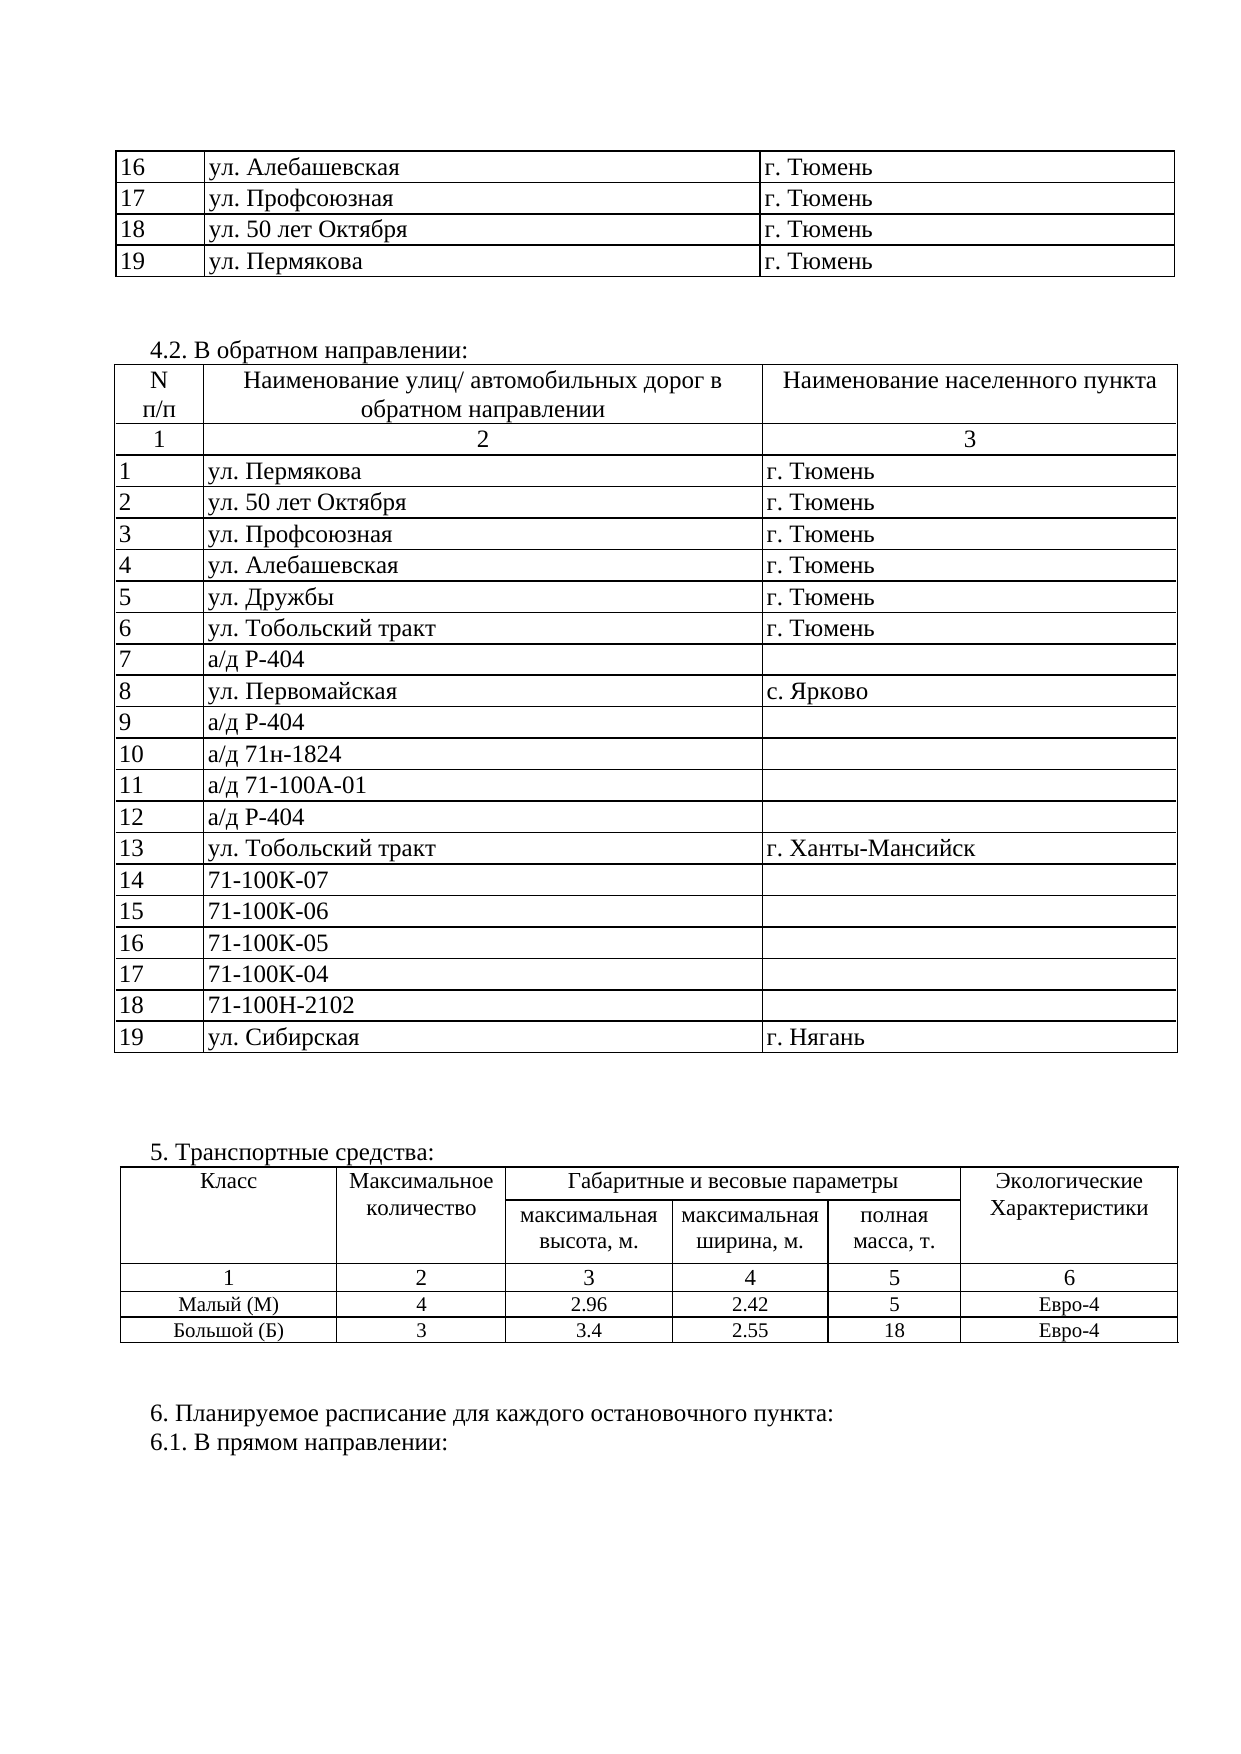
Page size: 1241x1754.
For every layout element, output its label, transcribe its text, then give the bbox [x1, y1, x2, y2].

table_cell 12 [115, 801, 203, 832]
table_cell а/д Р-404 [204, 645, 762, 674]
table_cell г. Тюмень [761, 246, 1174, 276]
table_cell г. Нягань [763, 1020, 1177, 1052]
table_cell [763, 769, 1177, 800]
table_header Экологические Характеристики [961, 1168, 1177, 1263]
table_cell 19 [117, 246, 204, 276]
table_cell ул. Тобольский тракт [204, 833, 762, 863]
table_cell 71-100К-04 [204, 959, 762, 989]
table_cell а/д Р-404 [204, 707, 762, 737]
text 5. Транспортные средства: [150, 1137, 1090, 1166]
table_header Наименование улиц/ автомобильных дорог в обратном направлении [204, 365, 762, 423]
table_cell г. Тюмень [761, 215, 1174, 244]
table_cell 2.55 [673, 1318, 827, 1342]
table_cell 6 [115, 613, 203, 643]
table_cell максимальная высота, м. [506, 1201, 672, 1263]
table_cell [763, 989, 1177, 1020]
table_cell г. Тюмень [763, 486, 1177, 517]
table_cell ул. Профсоюзная [205, 183, 759, 213]
table_cell ул. Пермякова [204, 456, 762, 486]
table_cell [763, 800, 1177, 832]
table_cell 11 [115, 770, 203, 800]
table_cell 8 [115, 675, 203, 706]
table_cell 1 [121, 1264, 336, 1291]
table_header Наименование населенного пункта [763, 365, 1177, 423]
table_cell г. Тюмень [761, 152, 1174, 181]
table_cell 2.96 [506, 1292, 672, 1316]
table_cell ул. 50 лет Октября [205, 215, 759, 244]
table_cell 15 [115, 896, 203, 926]
table_cell 3 [337, 1318, 505, 1342]
table_cell 3 [115, 518, 203, 548]
table_cell г. Тюмень [763, 517, 1177, 548]
table_cell г. Тюмень [763, 549, 1177, 580]
table_cell 71-100К-06 [204, 896, 762, 926]
table_cell 17 [117, 183, 204, 213]
text 4.2. В обратном направлении: [150, 335, 1090, 364]
table_cell 16 [117, 152, 204, 181]
table_cell 71-100Н-2102 [204, 991, 762, 1020]
table_cell 2 [337, 1264, 505, 1291]
table_cell 2 [115, 487, 203, 517]
table_cell 5 [829, 1292, 960, 1316]
table_cell г. Тюмень [763, 580, 1177, 611]
table_cell а/д 71-100А-01 [204, 770, 762, 800]
table_cell ул. Дружбы [204, 582, 762, 611]
table_cell [763, 958, 1177, 989]
table_cell а/д 71н-1824 [204, 739, 762, 769]
table_cell [763, 895, 1177, 926]
text 6.1. В прямом направлении: [150, 1427, 1090, 1456]
table_cell Евро-4 [961, 1292, 1177, 1316]
table_header Класс [121, 1168, 336, 1263]
table_cell 2 [204, 424, 762, 454]
table_cell 1 [115, 455, 203, 486]
table_cell полная масса, т. [829, 1201, 960, 1263]
table_cell 19 [115, 1021, 203, 1052]
table_cell а/д Р-404 [204, 802, 762, 832]
table_cell 4 [673, 1264, 827, 1291]
table_cell [763, 643, 1177, 674]
table_cell [763, 863, 1177, 894]
table_cell г. Тюмень [761, 183, 1174, 213]
text 6. Планируемое расписание для каждого остановочного пункта: [150, 1398, 1090, 1427]
table_header Габаритные и весовые параметры [506, 1168, 960, 1199]
table_cell г. Тюмень [763, 611, 1177, 643]
table_cell Большой (Б) [121, 1318, 336, 1342]
table_header Максимальное количество [337, 1168, 505, 1263]
table_cell ул. Алебашевская [205, 152, 759, 181]
table_cell 3 [506, 1264, 672, 1291]
table_cell 2.42 [673, 1292, 827, 1316]
table_cell с. Ярково [763, 674, 1177, 706]
table_cell [763, 706, 1177, 737]
table_cell [763, 737, 1177, 769]
table_cell [763, 926, 1177, 957]
table_cell Евро-4 [961, 1318, 1177, 1342]
table_cell максимальная ширина, м. [673, 1201, 827, 1263]
table_cell 16 [115, 927, 203, 957]
table_cell 3.4 [506, 1318, 672, 1342]
table_cell ул. Алебашевская [204, 550, 762, 580]
table_cell 4 [115, 550, 203, 580]
table_cell 1 [115, 424, 203, 454]
table_cell 18 [115, 990, 203, 1020]
table_cell ул. Пермякова [205, 246, 759, 276]
table_cell ул. Сибирская [204, 1022, 762, 1052]
table_cell 7 [115, 644, 203, 674]
table_cell 3 [763, 423, 1177, 454]
table_cell 9 [115, 707, 203, 737]
table_cell 6 [961, 1264, 1177, 1291]
table_cell 17 [115, 959, 203, 989]
table_cell ул. Тобольский тракт [204, 613, 762, 643]
table_cell 5 [829, 1264, 960, 1291]
table_cell 71-100К-07 [204, 865, 762, 894]
table_cell 5 [115, 581, 203, 611]
table_cell 4 [337, 1292, 505, 1316]
table_header N п/п [115, 365, 203, 423]
table_cell ул. 50 лет Октября [204, 487, 762, 517]
table_cell 14 [115, 864, 203, 894]
table_cell 18 [829, 1318, 960, 1342]
table_cell 18 [117, 215, 204, 244]
table_cell 10 [115, 738, 203, 769]
table_cell г. Тюмень [763, 454, 1177, 486]
table_cell Малый (М) [121, 1292, 336, 1316]
table_cell 13 [115, 833, 203, 863]
table_cell г. Ханты-Мансийск [763, 832, 1177, 863]
table_cell ул. Первомайская [204, 676, 762, 706]
table_cell 71-100К-05 [204, 928, 762, 957]
table_cell ул. Профсоюзная [204, 519, 762, 548]
